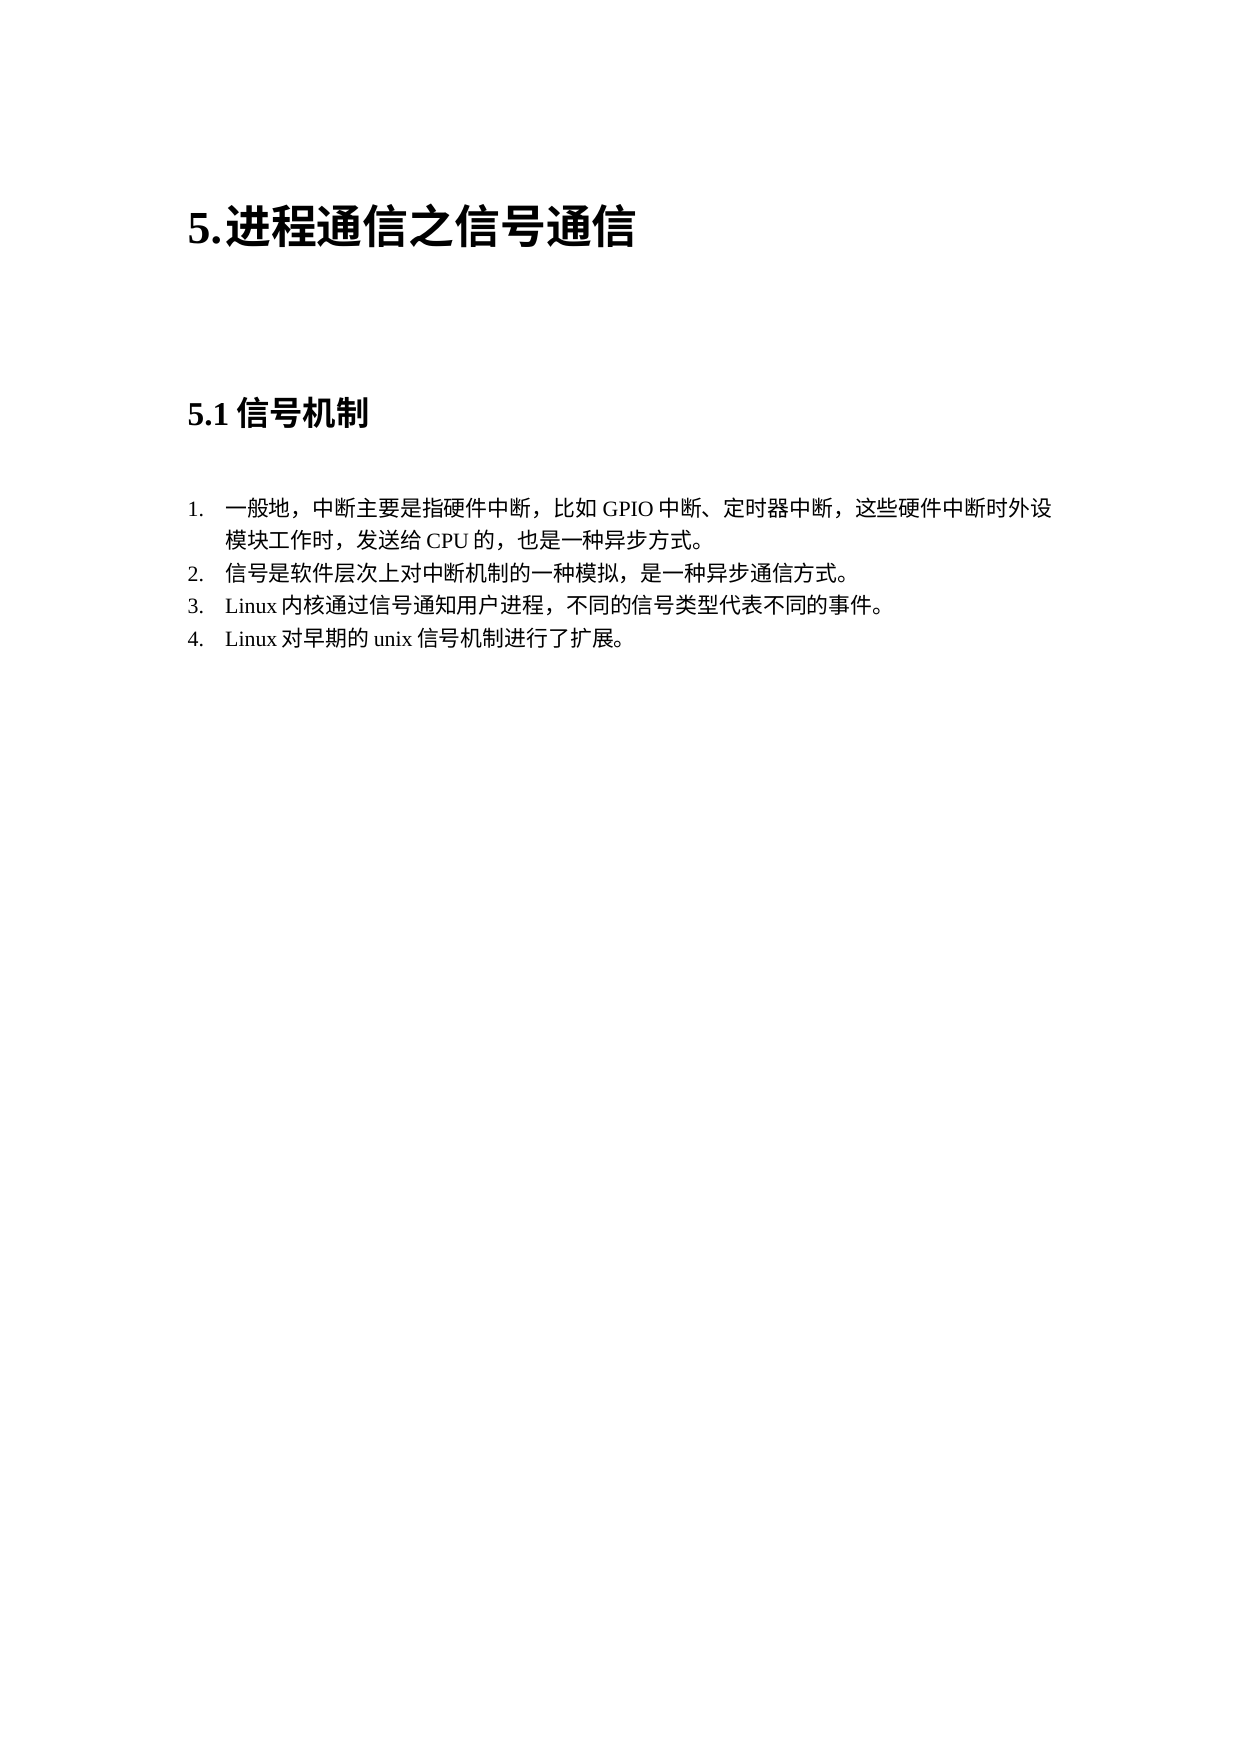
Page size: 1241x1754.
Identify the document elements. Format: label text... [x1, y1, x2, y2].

subtitle 进程通信之信号通信 [187, 174, 1053, 272]
subtitle 5.1信号机制 [187, 378, 1053, 443]
list Linux对早期的unix信号机制进行了扩展。 [187, 621, 1053, 653]
list Linux内核通过信号通知用户进程，不同的信号类型代表不同的事件。 [187, 588, 1053, 621]
list 一般地，中断主要是指硬件中断，比如GPIO中断、定时器中断，这些硬件中断时外设模块工作时，发送给CPU的，也是一种异步方式。 [187, 491, 1053, 556]
list 信号是软件层次上对中断机制的一种模拟，是一种异步通信方式。 [187, 556, 1053, 588]
